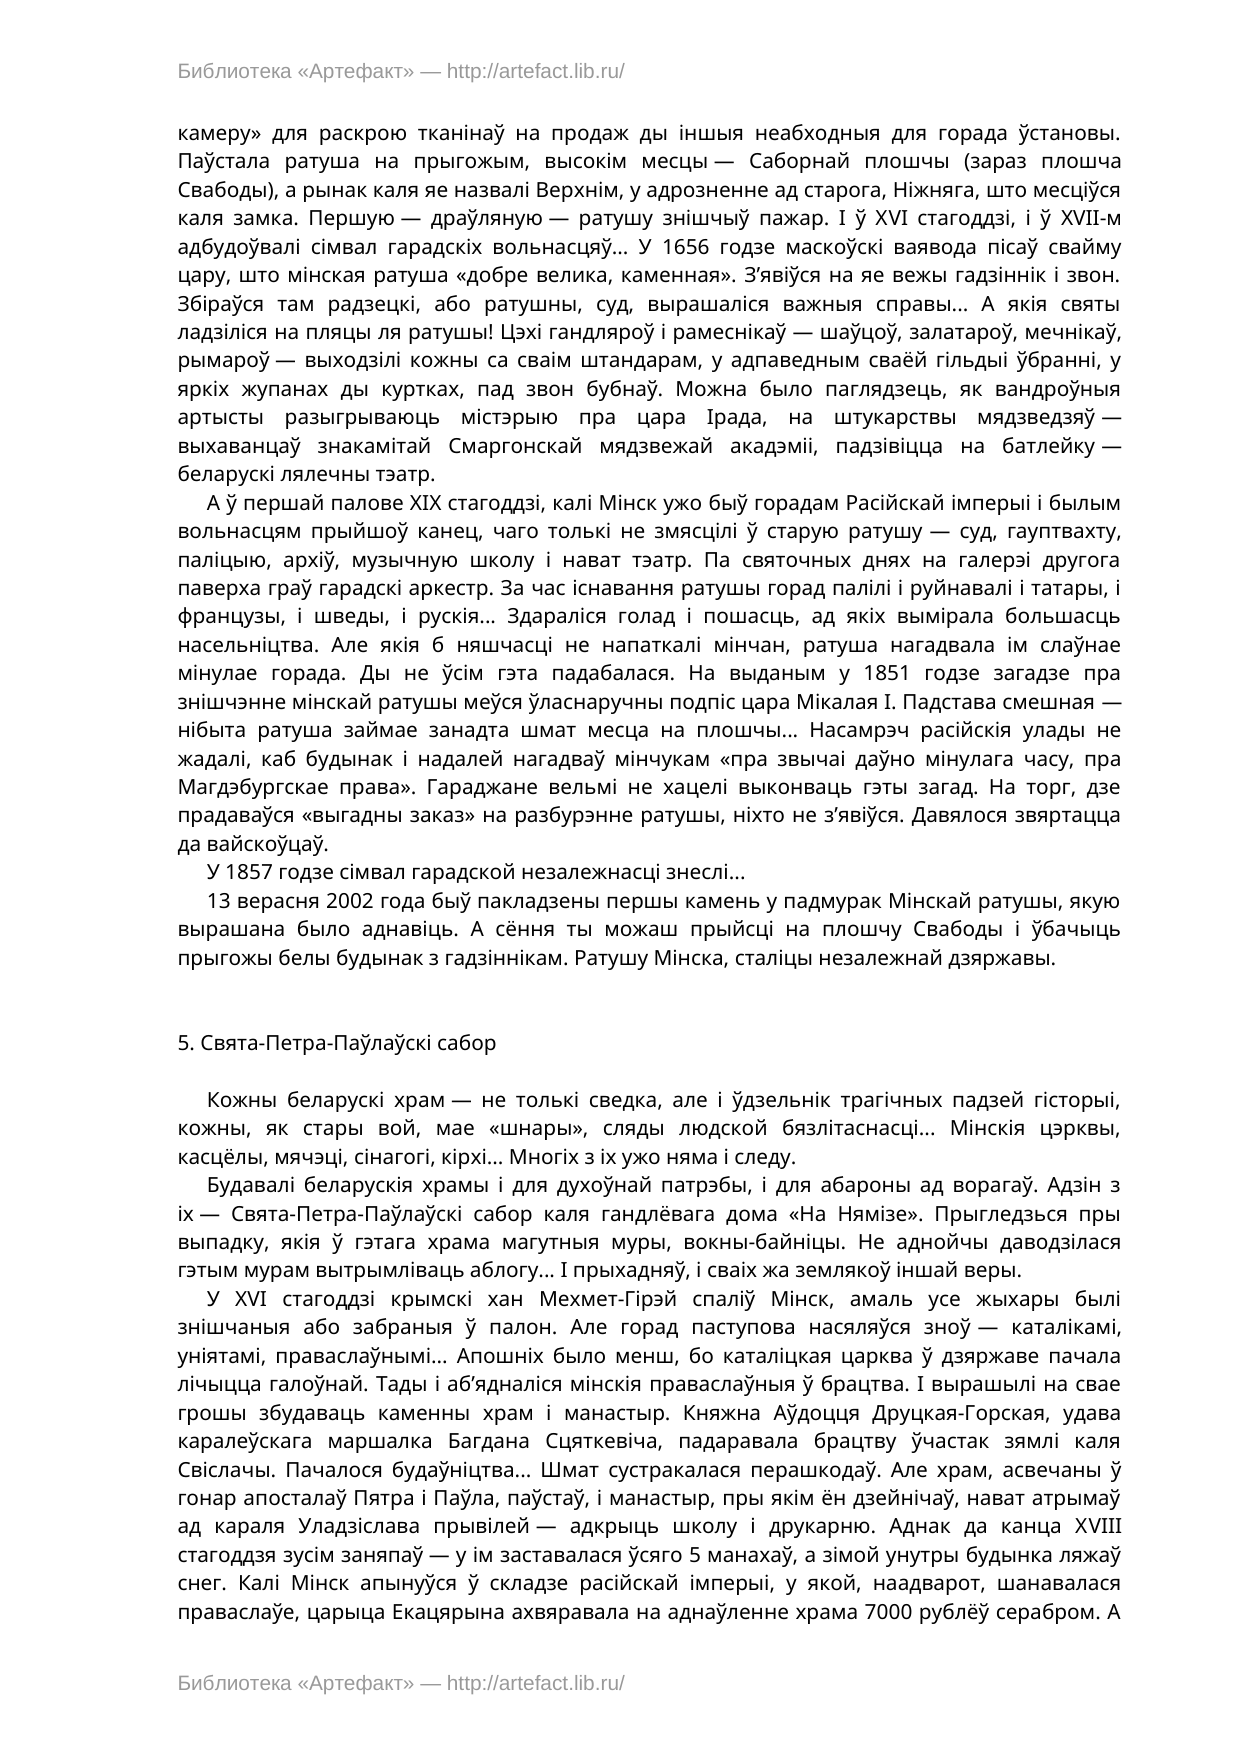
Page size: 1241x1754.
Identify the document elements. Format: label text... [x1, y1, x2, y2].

text А ў першай палове ХІХ стагоддзі, калі Мінск ужо быў горадам Расійскай імперыі і былым вольнасцям прыйшоў канец, чаго толькі не змясцілі ў старую ратушу — суд, гауптвахту, паліцыю, архіў, музычную школу і нават тэатр. Па святочных днях на галерэі другога паверха граў гарадскі аркестр. За час існавання ратушы горад палілі і руйнавалі і татары, і французы, і шведы, і рускія... Здараліся голад і пошасць, ад якіх вымірала большасць насельніцтва. Але якія б няшчасці не напаткалі мінчан, ратуша нагадвала ім слаўнае мінулае горада. Ды не ўсім гэта падабалася. На выданым у 1851 годзе загадзе пра знішчэнне мінскай ратушы меўся ўласнаручны подпіс цара Мікалая І. Падстава смешная — нібыта ратуша займае занадта шмат месца на плошчы... Насамрэч расійскія улады не жадалі, каб будынак і надалей нагадваў мінчукам «пра звычаі даўно мінулага часу, пра Магдэбургскае права». Гараджане вельмі не хацелі выконваць гэты загад. На торг, дзе прадаваўся «выгадны заказ» на разбурэнне ратушы, ніхто не з’явіўся. Давялося звяртацца да вайскоўцаў. [177, 488, 1122, 857]
subtitle 5. Свята-Петра-Паўлаўскі сабор [177, 1028, 1122, 1057]
text Кожны беларускі храм — не толькі сведка, але і ўдзельнік трагічных падзей гісторыі, кожны, як стары вой, мае «шнары», сляды людской бязлітаснасці... Мінскія цэрквы, касцёлы, мячэці, сінагогі, кірхі... Многіх з іх ужо няма і следу. [177, 1085, 1122, 1170]
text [177, 1284, 1122, 1625]
text Будавалі беларускія храмы і для духоўнай патрэбы, і для абароны ад ворагаў. Адзін з іх — Свята-Петра-Паўлаўскі сабор каля гандлёвага дома «На Нямізе». Прыгледзься пры выпадку, якія ў гэтага храма магутныя муры, вокны-байніцы. Не аднойчы даводзілася гэтым мурам вытрымліваць аблогу... І прыхадняў, і сваіх жа землякоў іншай веры. [177, 1170, 1122, 1284]
text У 1857 годзе сімвал гарадской незалежнасці знеслі... [177, 857, 1122, 886]
text 13 верасня 2002 года быў пакладзены першы камень у падмурак Мінскай ратушы, якую вырашана было аднавіць. А сёння ты можаш прыйсці на плошчу Свабоды і ўбачыць прыгожы белы будынак з гадзіннікам. Ратушу Мінска, сталіцы незалежнай дзяржавы. [177, 886, 1122, 971]
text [177, 118, 1122, 488]
